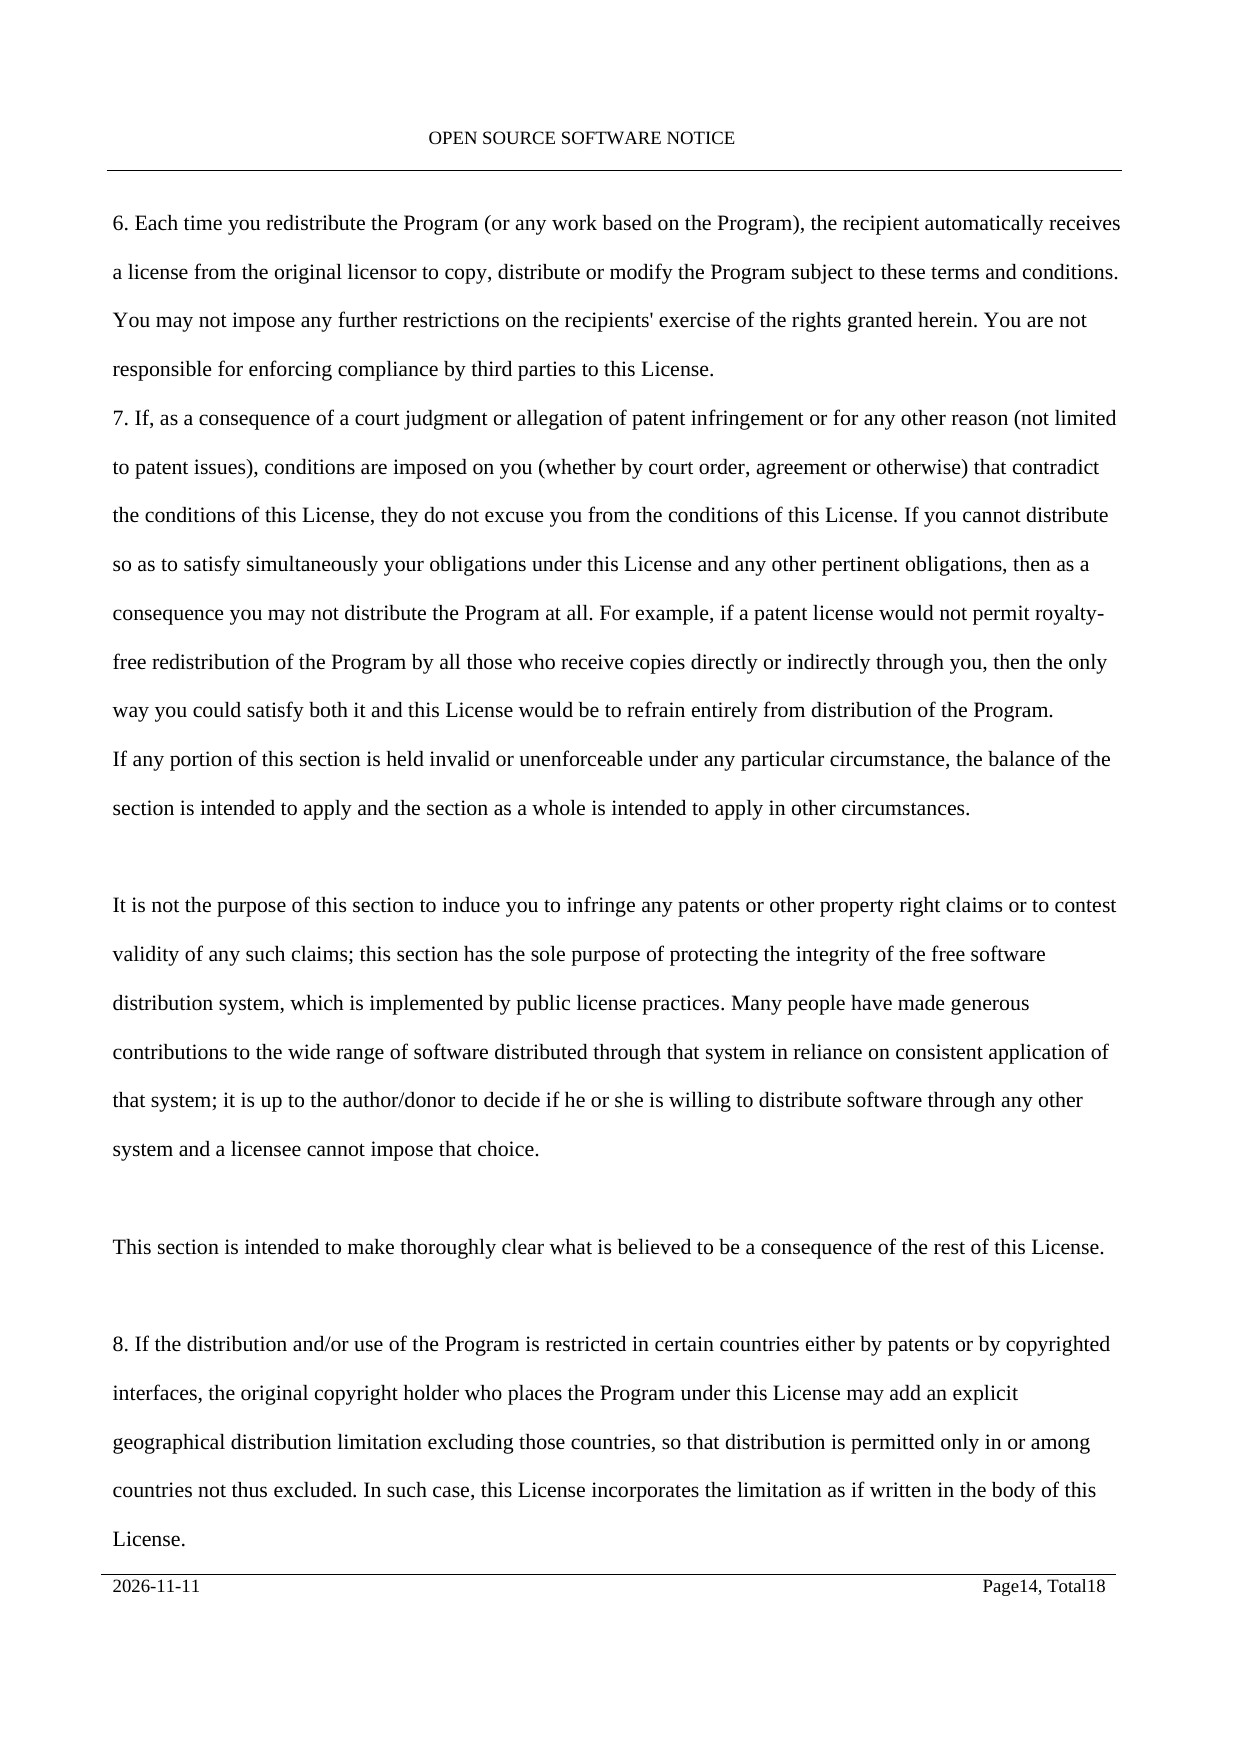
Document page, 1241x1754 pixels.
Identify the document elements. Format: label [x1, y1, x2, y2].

text [112, 206, 1128, 1555]
